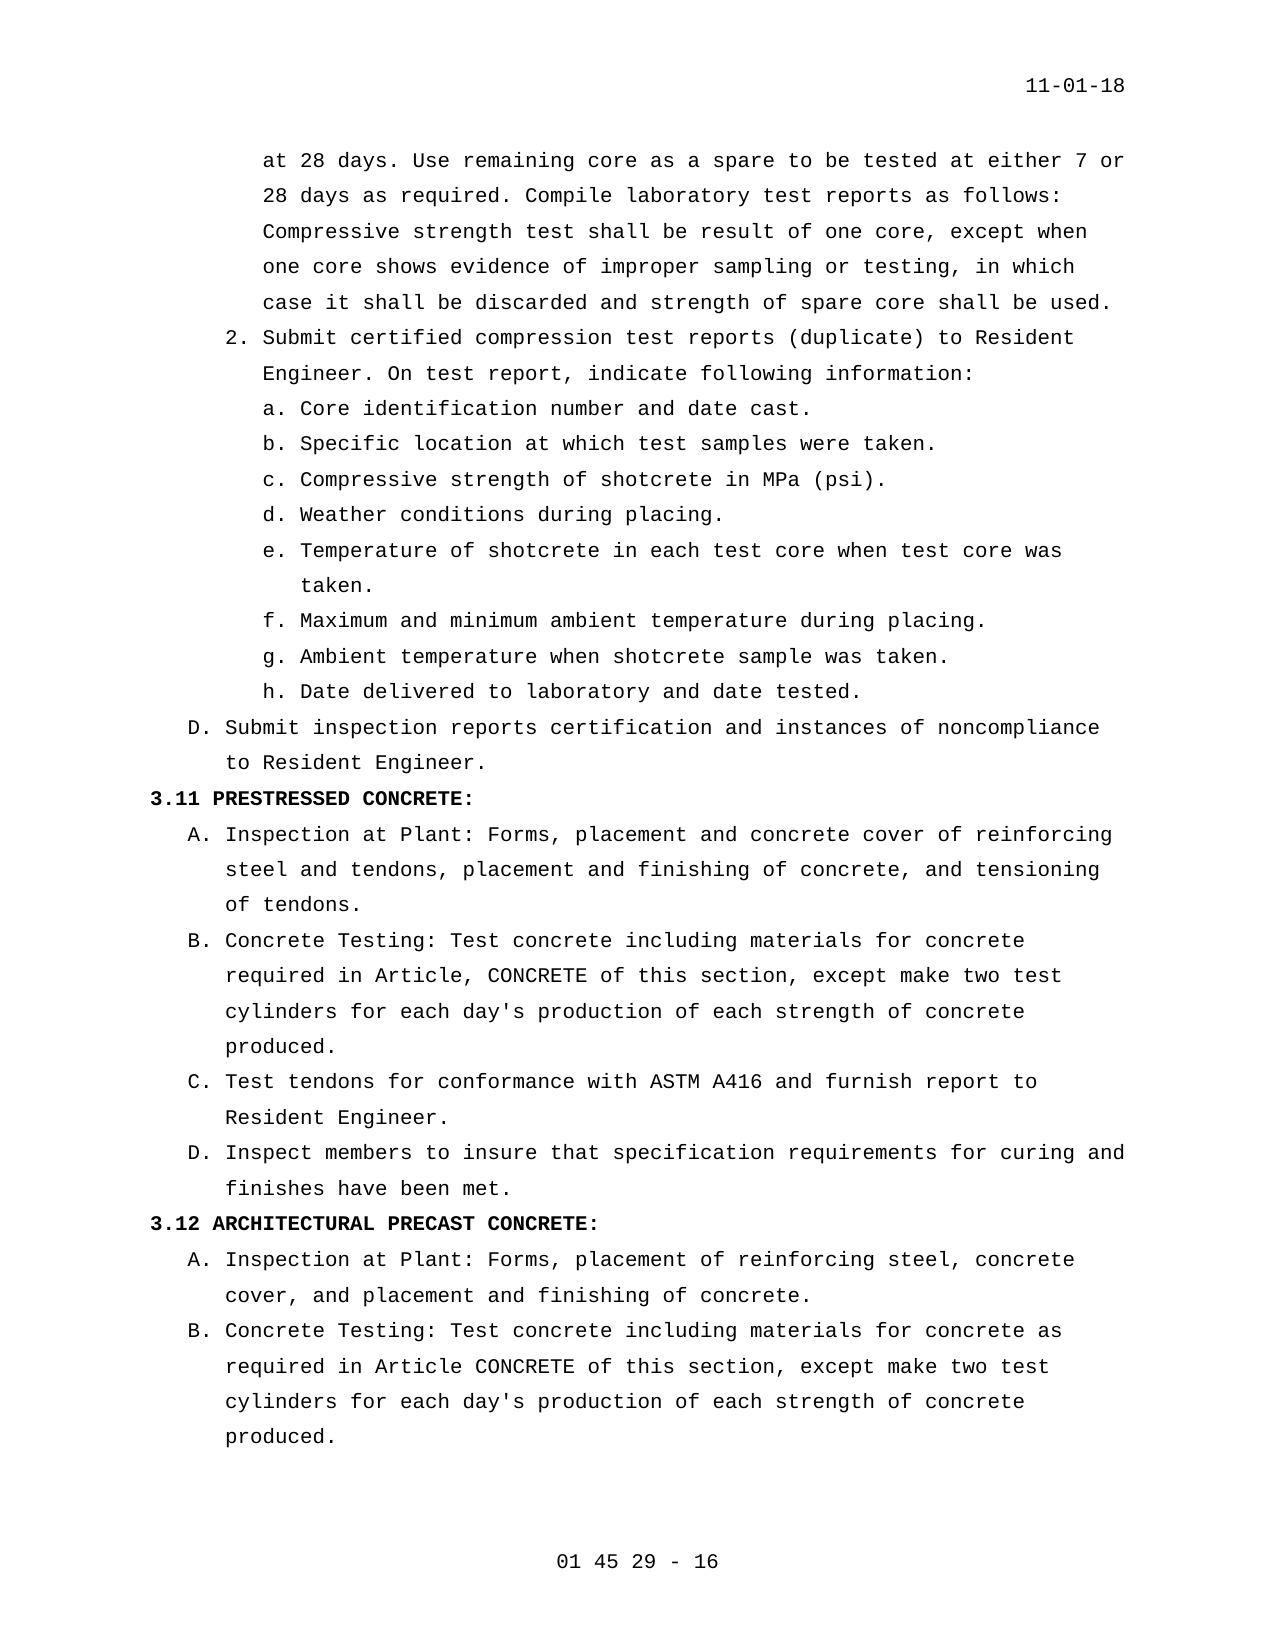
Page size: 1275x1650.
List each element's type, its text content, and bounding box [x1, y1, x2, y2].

text a. Core identification number and date cast. [262, 398, 1125, 422]
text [225, 150, 1125, 315]
text C. Test tendons for conformance with ASTM A416 and furnish report to Resident Engineer. [187, 1072, 1125, 1131]
text 3.12 ARCHITECTURAL PRECAST CONCRETE: [150, 1213, 1125, 1237]
text 3.11 PRESTRESSED CONCRETE: [150, 787, 1125, 811]
text A. Inspection at Plant: Forms, placement of reinforcing steel, concrete cover, and placement and finishing of concrete. [187, 1249, 1125, 1308]
text 2. Submit certified compression test reports (duplicate) to Resident Engineer. On test report, indicate following information: [225, 327, 1125, 386]
text A. Inspection at Plant: Forms, placement and concrete cover of reinforcing steel and tendons, placement and finishing of concrete, and tensioning of tendons. [187, 824, 1125, 918]
text b. Specific location at which test samples were taken. [262, 433, 1125, 457]
text h. Date delivered to laboratory and date tested. [262, 681, 1125, 705]
text e. Temperature of shotcrete in each test core when test core was taken. [262, 539, 1125, 599]
text f. Maximum and minimum ambient temperature during placing. [262, 610, 1125, 634]
text B. Concrete Testing: Test concrete including materials for concrete required in Article, CONCRETE of this section, except make two test cylinders for each day's production of each strength of concrete produced. [187, 930, 1125, 1060]
text B. Concrete Testing: Test concrete including materials for concrete as required in Article CONCRETE of this section, except make two test cylinders for each day's production of each strength of concrete produced. [187, 1320, 1125, 1450]
text g. Ambient temperature when shotcrete sample was taken. [262, 646, 1125, 669]
text D. Inspect members to insure that specification requirements for curing and finishes have been met. [187, 1142, 1125, 1201]
text d. Weather conditions during placing. [262, 504, 1125, 528]
text c. Compressive strength of shotcrete in MPa (psi). [262, 469, 1125, 492]
text D. Submit inspection reports certification and instances of noncompliance to Resident Engineer. [187, 717, 1125, 776]
